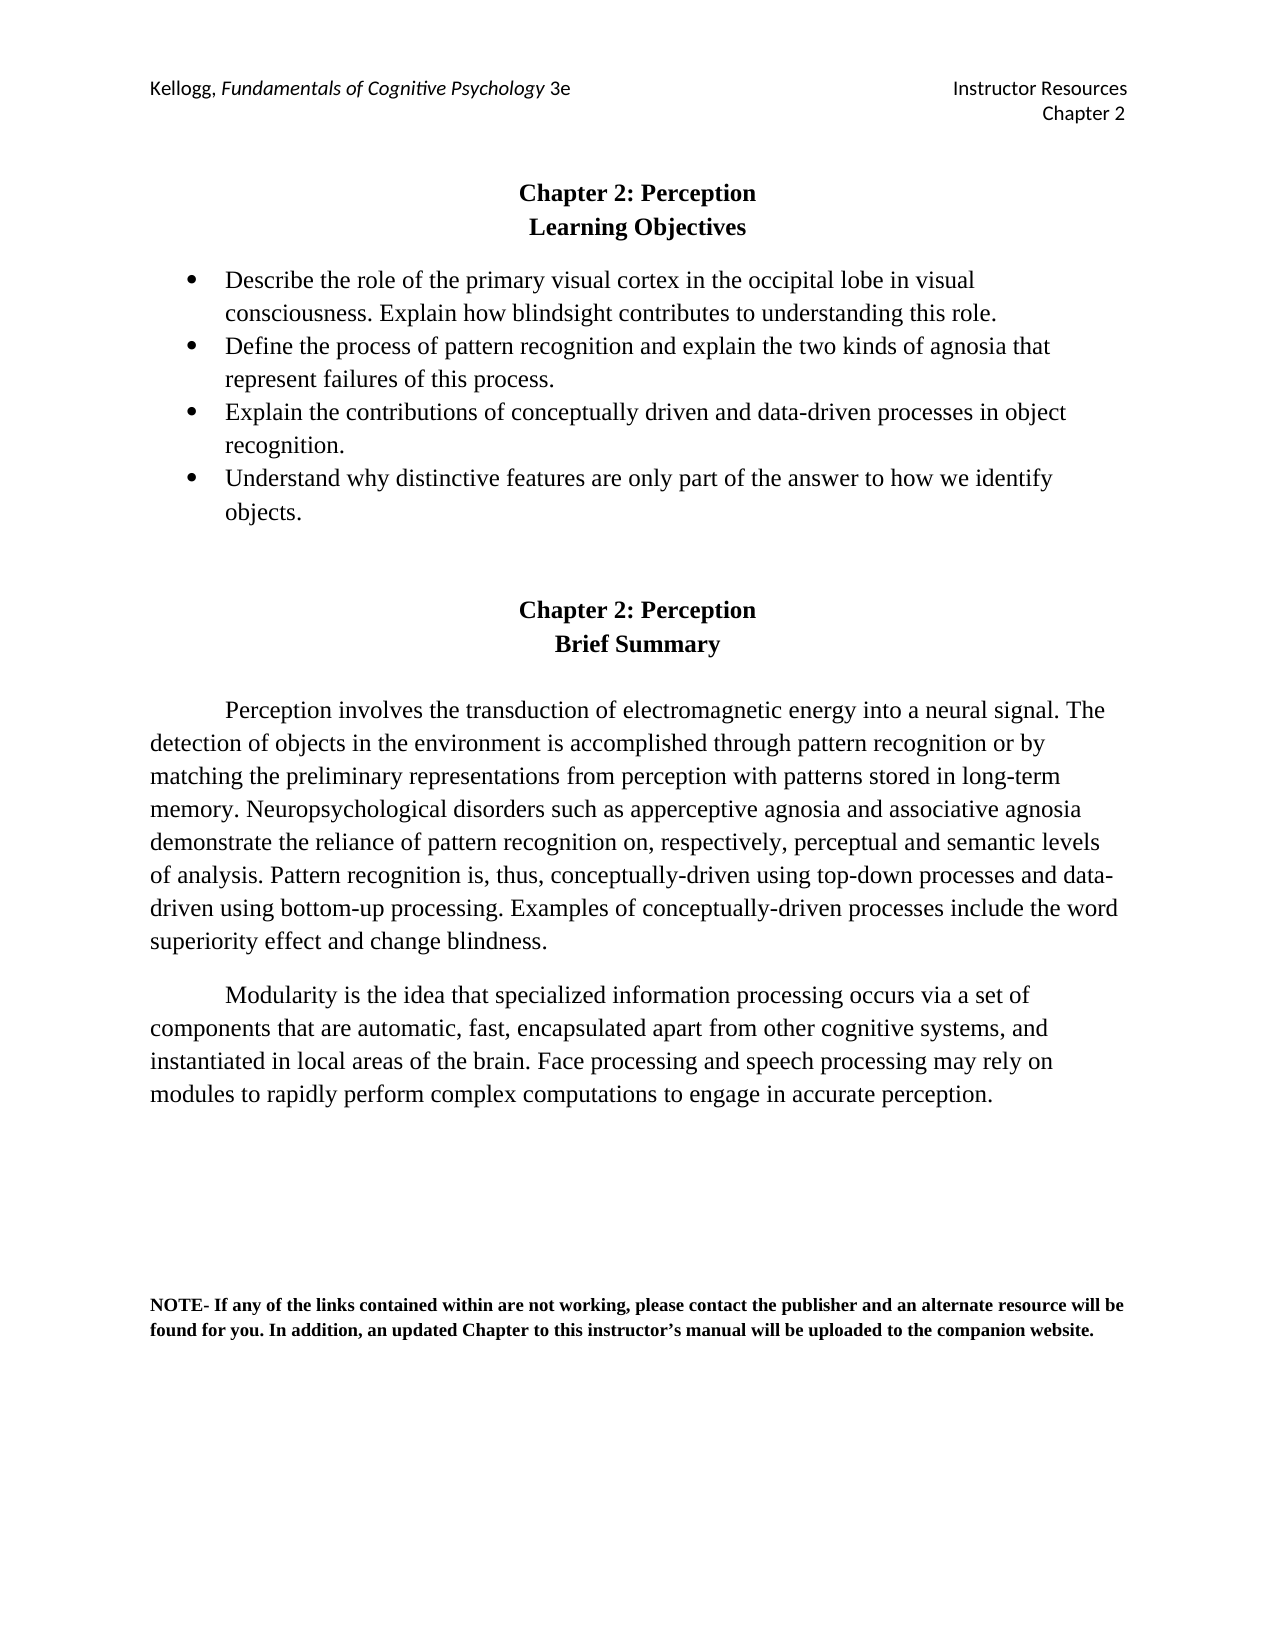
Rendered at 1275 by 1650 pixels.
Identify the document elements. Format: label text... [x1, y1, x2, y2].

list Understand why distinctive features are only part of the answer to how we identify objects. [187, 463, 1125, 525]
list Explain the contributions of conceptually driven and data-driven processes in object recognition. [187, 397, 1125, 459]
text NOTE- If any of the links contained within are not working, please contact the publisher and an alternate resource will be found for you. In addition, an updated Chapter to this instructor’s manual will be uploaded to the companion website. [150, 1294, 1125, 1341]
list Describe the role of the primary visual cortex in the occipital lobe in visual consciousness. Explain how blindsight contributes to understanding this role. [187, 265, 1125, 327]
text Brief Summary [150, 629, 1125, 657]
text Learning Objectives [150, 212, 1125, 240]
text Chapter 2: Perception [150, 178, 1125, 207]
text Modularity is the idea that specialized information processing occurs via a set of components that are automatic, fast, encapsulated apart from other cognitive systems, and instantiated in local areas of the brain. Face processing and speech processing may rely on modules to rapidly perform complex computations to engage in accurate perception. [150, 980, 1125, 1107]
text Perception involves the transduction of electromagnetic energy into a neural signal. The detection of objects in the environment is accomplished through pattern recognition or by matching the preliminary representations from perception with patterns stored in long-term memory. Neuropsychological disorders such as apperceptive agnosia and associative agnosia demonstrate the reliance of pattern recognition on, respectively, perceptual and semantic levels of analysis. Pattern recognition is, thus, conceptually-driven using top-down processes and data-driven using bottom-up processing. Examples of conceptually-driven processes include the word superiority effect and change blindness. [150, 695, 1125, 954]
text Chapter 2: Perception [150, 596, 1125, 624]
list Define the process of pattern recognition and explain the two kinds of agnosia that represent failures of this process. [187, 331, 1125, 393]
